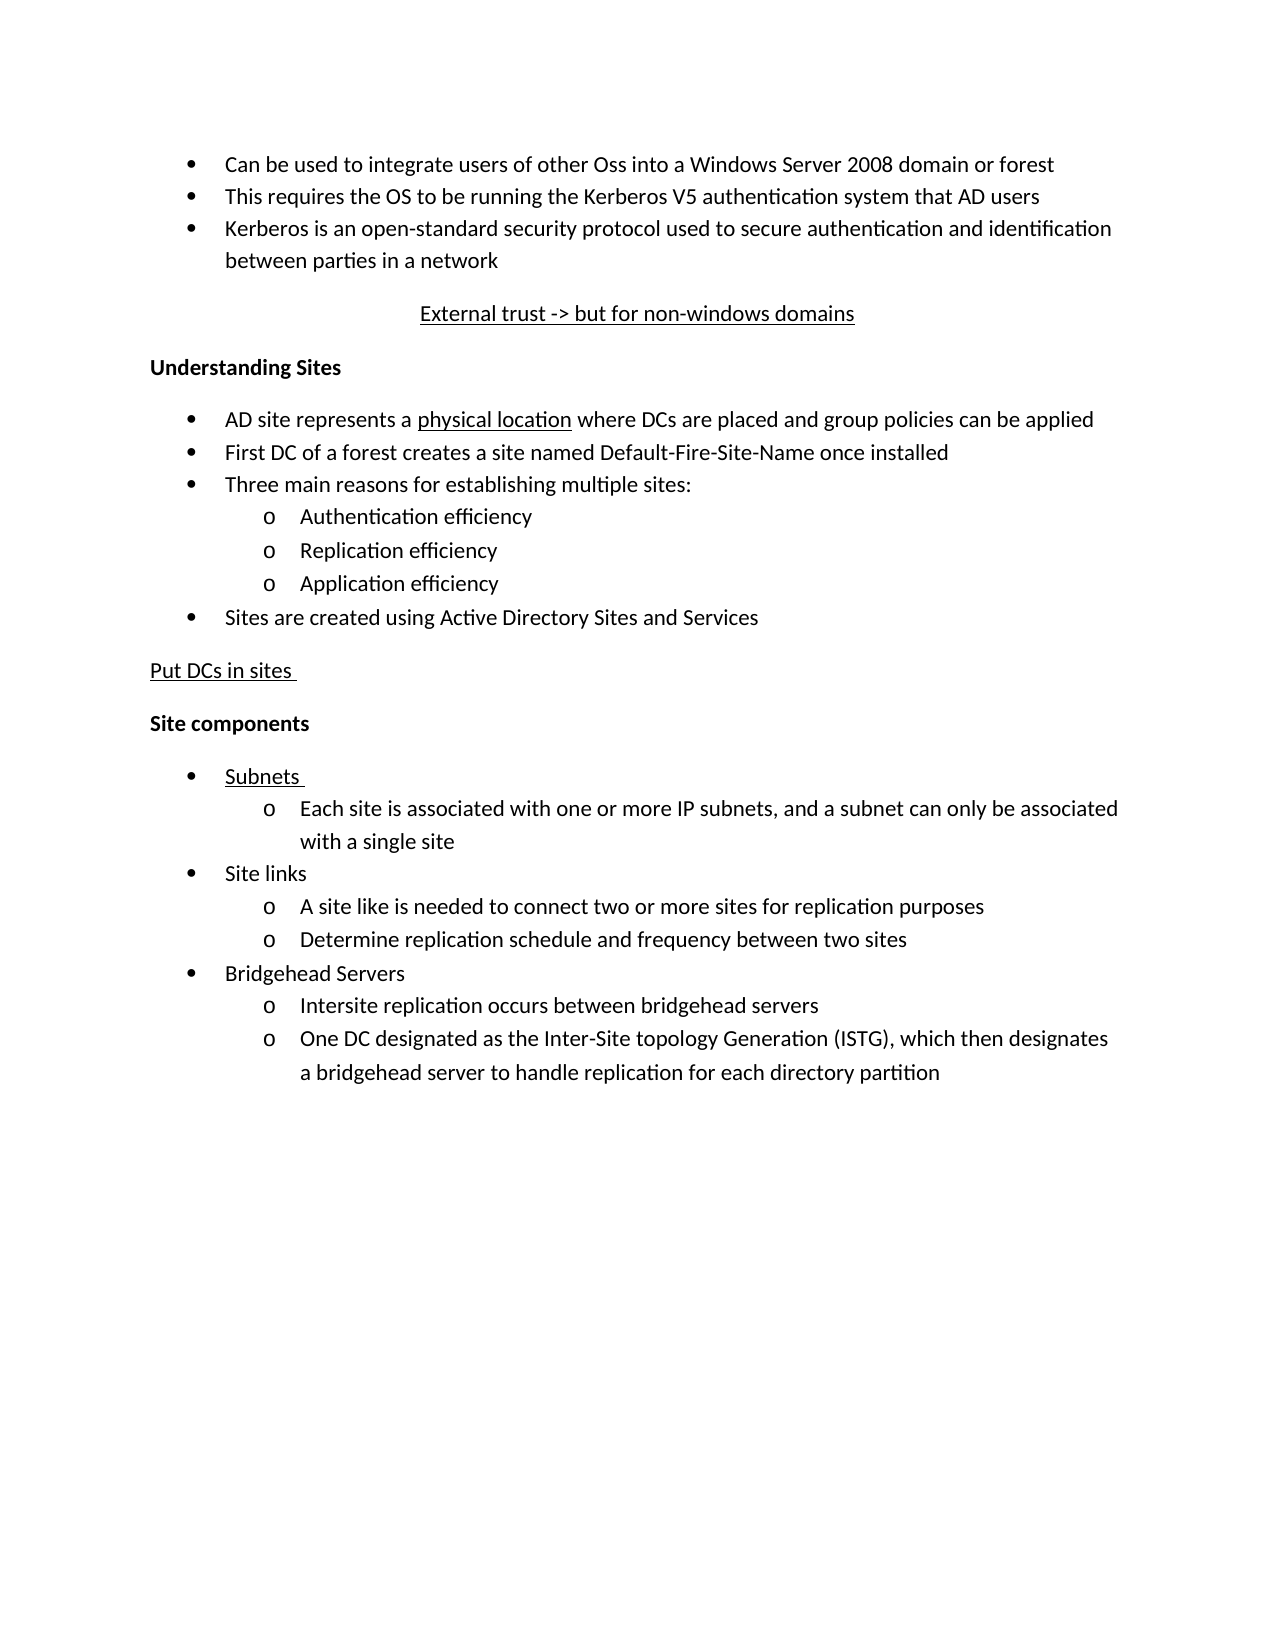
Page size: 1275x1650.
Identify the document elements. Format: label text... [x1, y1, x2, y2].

list AD site represents a physical location where DCs are placed and group policies can be applied [187, 406, 1125, 434]
list Each site is associated with one or more IP subnets, and a subnet can only be associated with a single site [262, 794, 1125, 855]
list First DC of a forest creates a site named Default-Fire-Site-Name once installed [187, 438, 1125, 466]
text Site components [150, 709, 1125, 737]
list This requires the OS to be running the Kerberos V5 authentication system that AD users [187, 182, 1125, 210]
list Kerberos is an open-standard security protocol used to secure authentication and identification between parties in a network [187, 214, 1125, 274]
text Understanding Sites [150, 353, 1125, 381]
text Put DCs in sites [150, 656, 1125, 684]
list Intersite replication occurs between bridgehead servers [262, 991, 1125, 1020]
text External trust -> but for non-windows domains [150, 299, 1125, 328]
list Authentication efficiency [262, 502, 1125, 531]
list Replication efficiency [262, 536, 1125, 565]
list A site like is needed to connect two or more sites for replication purposes [262, 892, 1125, 921]
list Application efficiency [262, 569, 1125, 598]
list Bridgehead Servers [187, 959, 1125, 987]
list Three main reasons for establishing multiple sites: [187, 470, 1125, 498]
list Subnets [187, 762, 1125, 790]
list One DC designated as the Inter-Site topology Generation (ISTG), which then designates a bridgehead server to handle replication for each directory partition [262, 1024, 1125, 1086]
list Sites are created using Active Directory Sites and Services [187, 603, 1125, 631]
list Site links [187, 859, 1125, 888]
list Determine replication schedule and frequency between two sites [262, 925, 1125, 954]
list Can be used to integrate users of other Oss into a Windows Server 2008 domain or forest [187, 150, 1125, 178]
